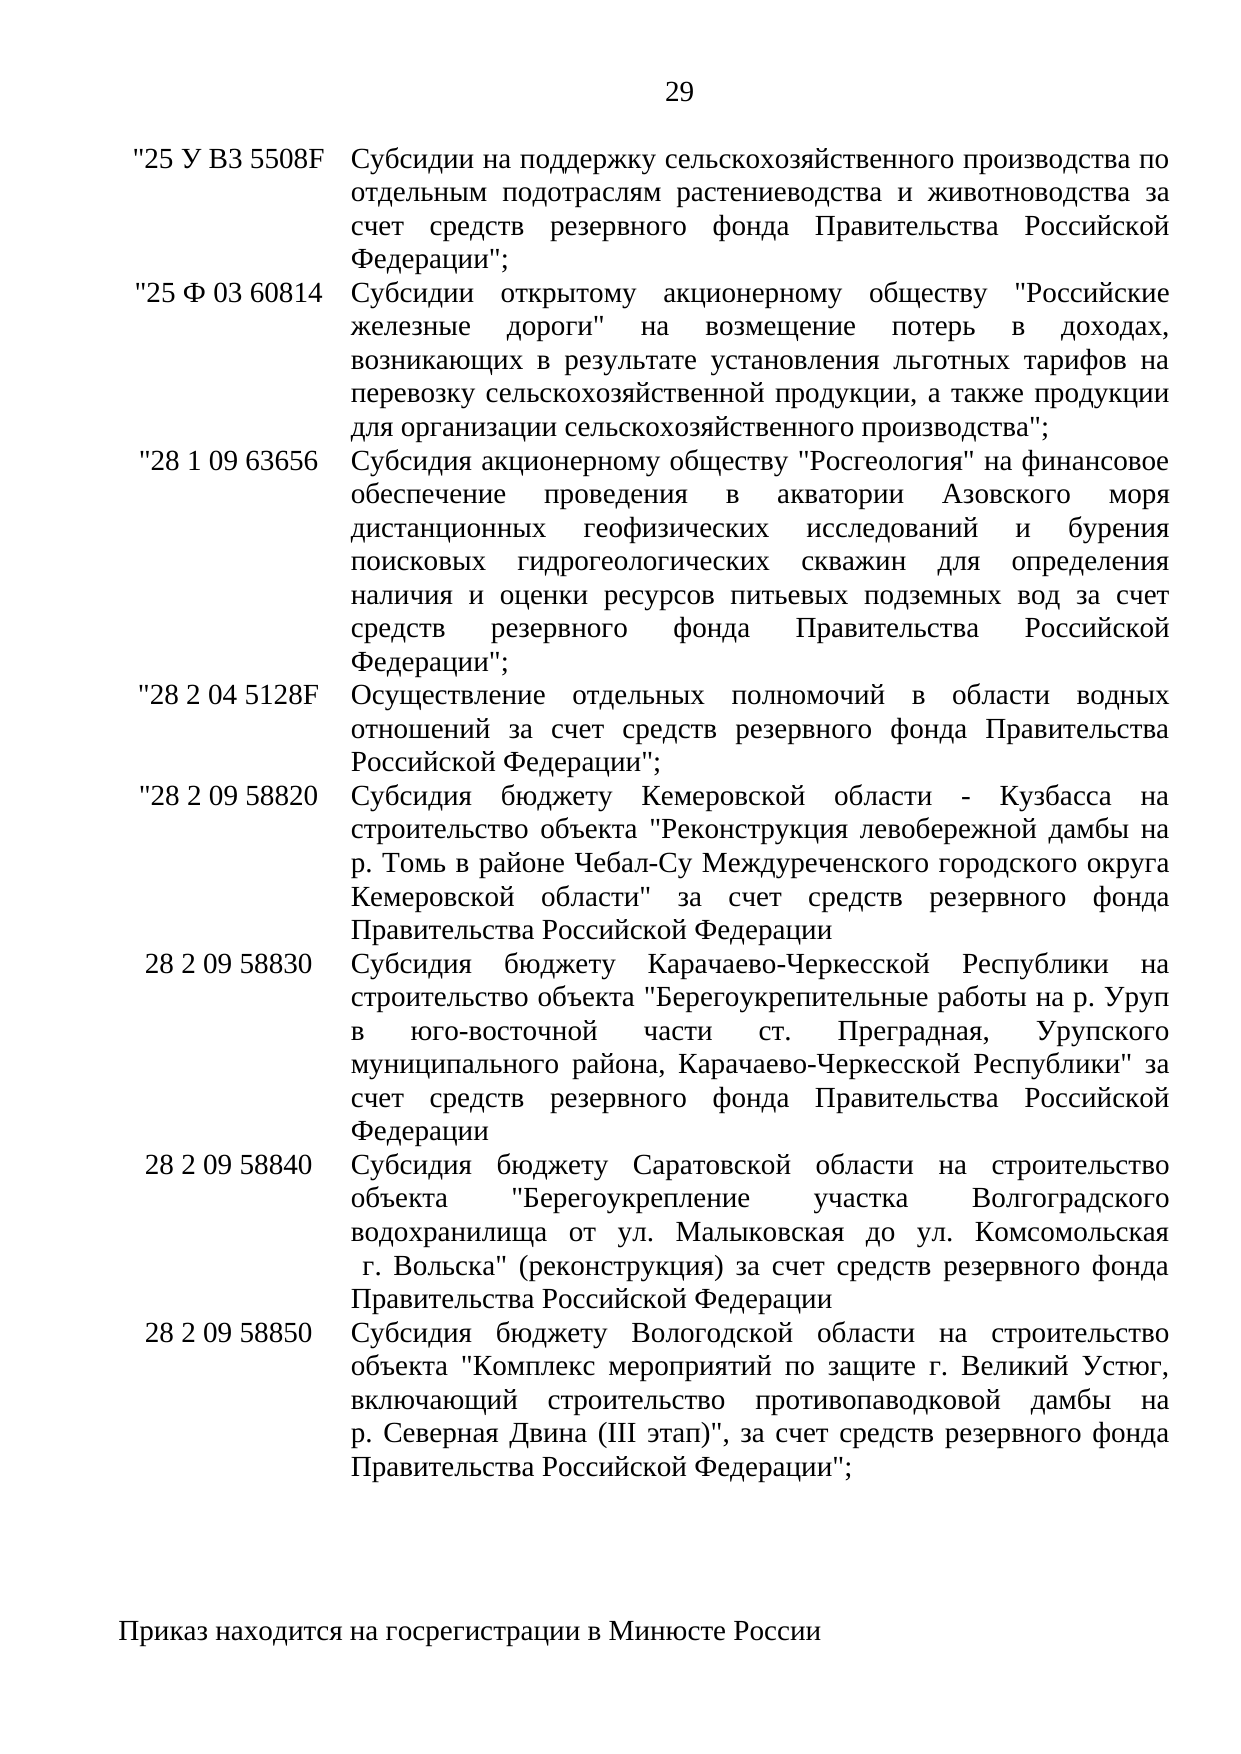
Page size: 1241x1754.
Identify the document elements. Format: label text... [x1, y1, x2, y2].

table_cell Субсидии на поддержку сельскохозяйственного производства по отдельным подотраслям растениеводства и животноводства за счет средств резервного фонда Правительства Российской Федерации"; [339, 141, 1181, 275]
table_cell "25 У В3 5508F [118, 141, 339, 275]
table_cell Субсидия бюджету Кемеровской области - Кузбасса на строительство объекта "Реконструкция левобережной дамбы на р. Томь в районе Чебал-Су Междуреченского городского округа Кемеровской области" за счет средств резервного фонда Правительства Российской Федерации [339, 778, 1181, 946]
table_cell "25 Ф 03 60814 [118, 275, 339, 443]
table_cell 28 2 09 58840 [118, 1147, 339, 1315]
table_cell Субсидия бюджету Карачаево-Черкесской Республики на строительство объекта "Берегоукрепительные работы на р. Уруп в юго-восточной части ст. Преградная, Урупского муниципального района, Карачаево-Черкесской Республики" за счет средств резервного фонда Правительства Российской Федерации [339, 946, 1181, 1147]
table_cell 28 2 09 58830 [118, 946, 339, 1147]
table_cell "28 1 09 63656 [118, 443, 339, 677]
table_cell Субсидия бюджету Вологодской области на строительство объекта "Комплекс мероприятий по защите г. Великий Устюг, включающий строительство противопаводковой дамбы на р. Северная Двина (III этап)", за счет средств резервного фонда Правительства Российской Федерации"; [339, 1315, 1181, 1482]
table_cell 28 2 09 58850 [118, 1315, 339, 1482]
table_cell "28 2 09 58820 [118, 778, 339, 946]
table_cell Осуществление отдельных полномочий в области водных отношений за счет средств резервного фонда Правительства Российской Федерации"; [339, 678, 1181, 778]
table_cell Субсидия бюджету Саратовской области на строительство объекта "Берегоукрепление участка Волгоградского водохранилища от ул. Малыковская до ул. Комсомольская г. Вольска" (реконструкция) за счет средств резервного фонда Правительства Российской Федерации [339, 1147, 1181, 1315]
table_cell Субсидия акционерному обществу "Росгеология" на финансовое обеспечение проведения в акватории Азовского моря дистанционных геофизических исследований и бурения поисковых гидрогеологических скважин для определения наличия и оценки ресурсов питьевых подземных вод за счет средств резервного фонда Правительства Российской Федерации"; [339, 443, 1181, 677]
table_cell Субсидии открытому акционерному обществу "Российские железные дороги" на возмещение потерь в доходах, возникающих в результате установления льготных тарифов на перевозку сельскохозяйственной продукции, а также продукции для организации сельскохозяйственного производства"; [339, 275, 1181, 443]
table_cell "28 2 04 5128F [118, 678, 339, 778]
